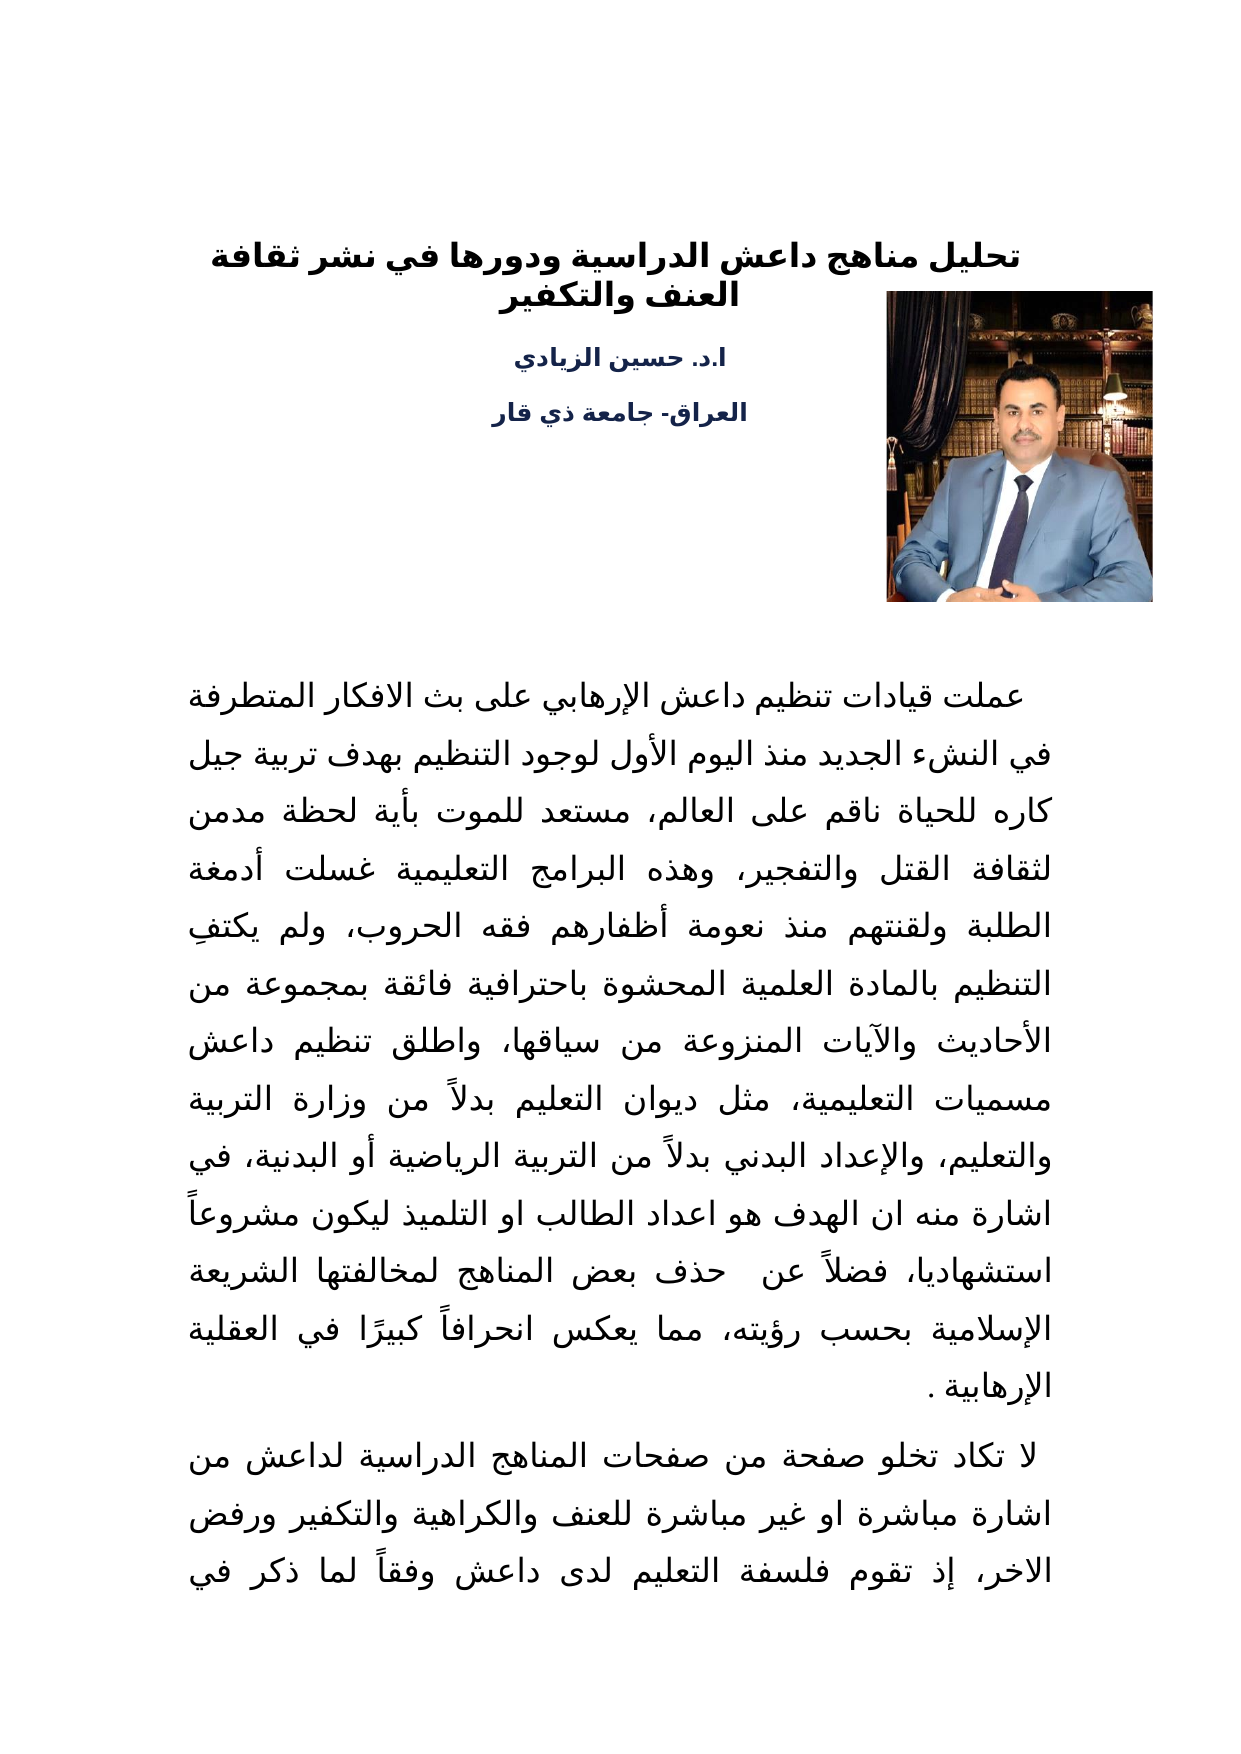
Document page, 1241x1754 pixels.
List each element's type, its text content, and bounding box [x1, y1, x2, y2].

text العراق- جامعة ذي قار [187, 398, 886, 427]
subtitle تحليل مناهج داعش الدراسية ودورها في نشر ثقافة العنف والتكفير [187, 237, 1053, 313]
picture [886, 291, 1153, 602]
text ا.د. حسين الزيادي [187, 342, 886, 371]
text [187, 1436, 1053, 1589]
text عملت قيادات تنظيم داعش الإرهابي على بث الافكار المتطرفة في النشء الجديد منذ اليوم الأول لوجود التنظيم بهدف تربية جيل كاره للحياة ناقم على العالم، مستعد للموت بأية لحظة مدمن لثقافة القتل والتفجير، وهذه البرامج التعليمية غسلت أدمغة الطلبة ولقنتهم منذ نعومة أظفارهم فقه الحروب، ولم يكتفِ التنظيم بالمادة العلمية المحشوة باحترافية فائقة بمجموعة من الأحاديث والآيات المنزوعة من سياقها، واطلق تنظيم داعش مسميات التعليمية، مثل ديوان التعليم بدلاً من وزارة التربية والتعليم، والإعداد البدني بدلاً من التربية الرياضية أو البدنية، في اشارة منه ان الهدف هو اعداد الطالب او التلميذ ليكون مشروعاً استشهاديا، فضلاً عن حذف بعض المناهج لمخالفتها الشريعة الإسلامية بحسب رؤيته، مما يعكس انحرافاً كبيرًا في العقلية الإرهابية . [187, 676, 1053, 1404]
